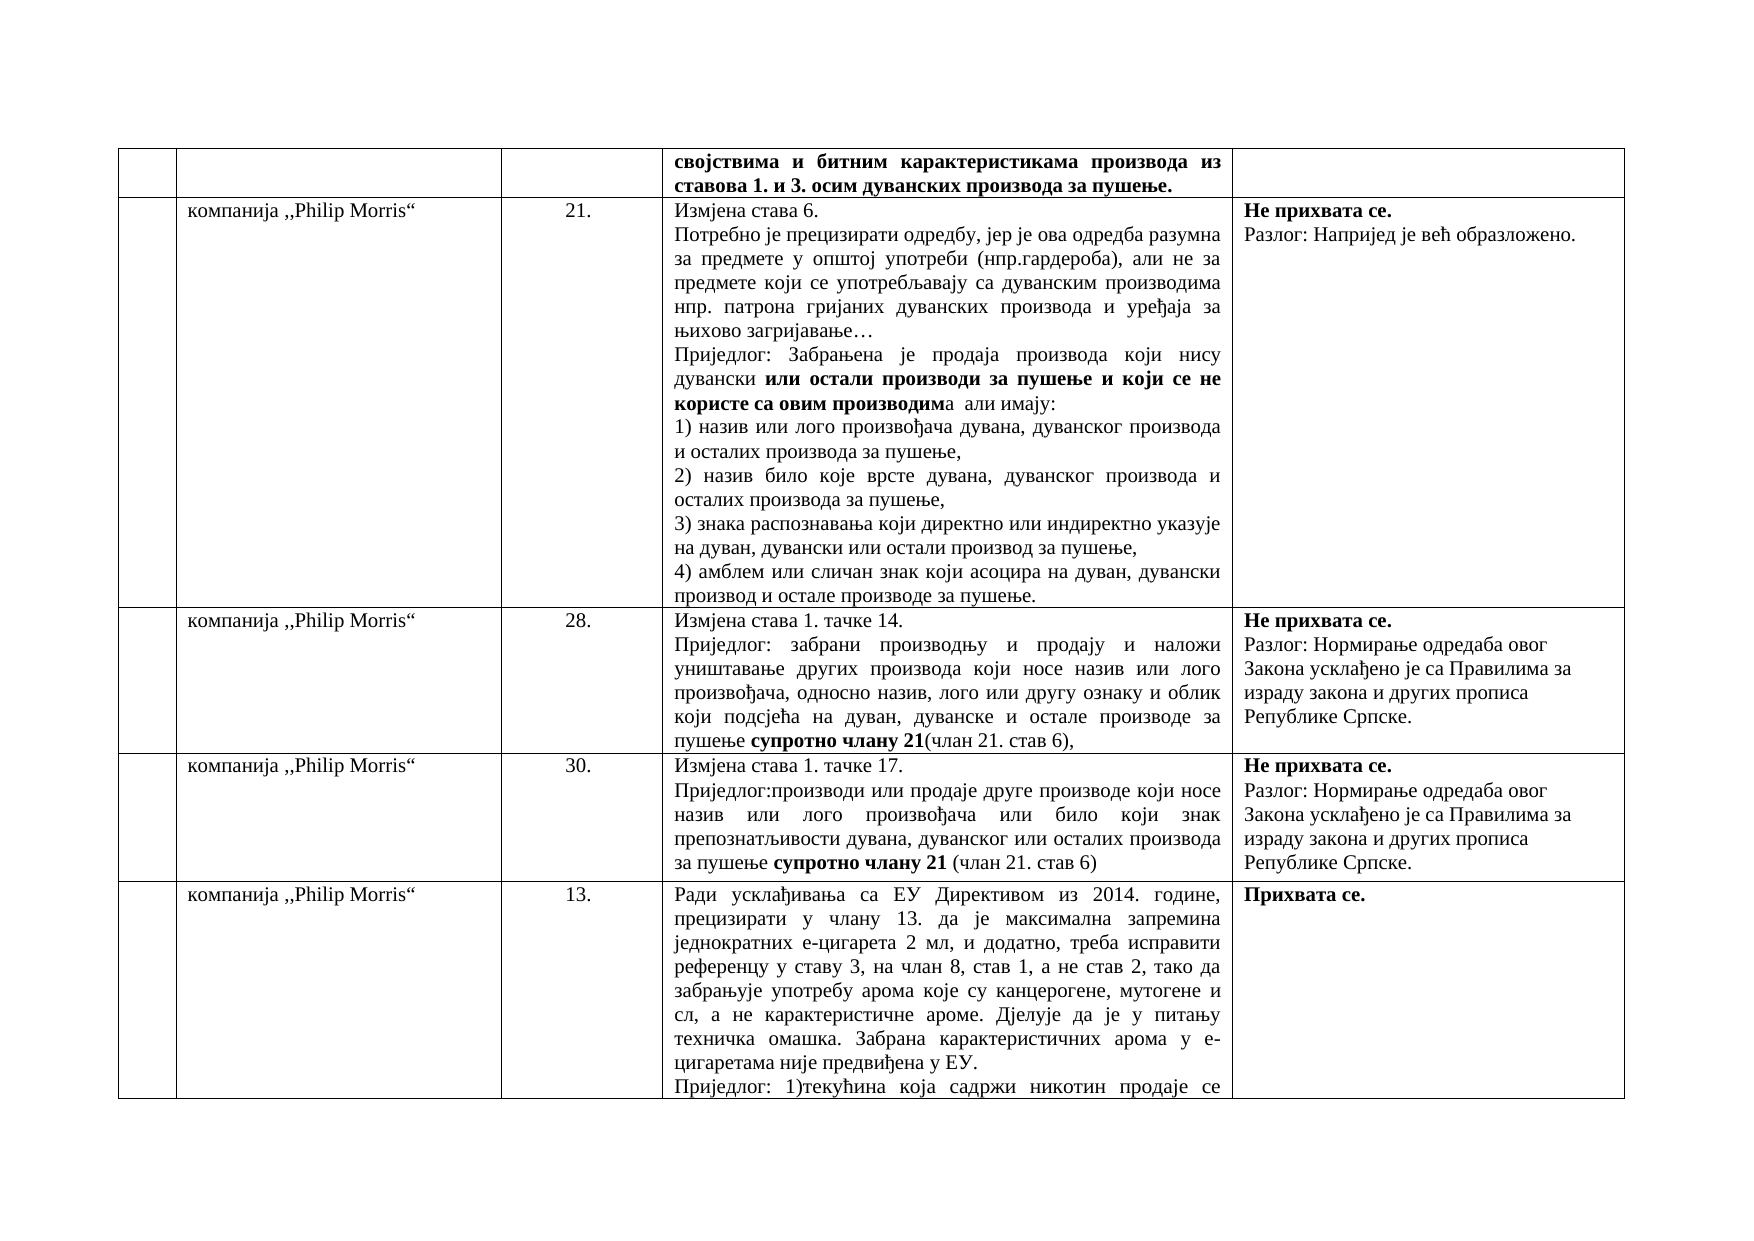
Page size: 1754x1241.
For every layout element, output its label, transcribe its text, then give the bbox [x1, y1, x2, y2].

table_cell 28. [502, 608, 662, 752]
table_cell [177, 149, 501, 197]
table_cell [663, 149, 1232, 197]
table_cell 30. [502, 754, 662, 881]
table_cell 13. [502, 882, 662, 1098]
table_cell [177, 882, 501, 1098]
table_cell [119, 608, 176, 752]
table_cell компанија ,,Philip Morris“ [177, 754, 501, 881]
table_cell [119, 882, 176, 1098]
table_cell 21. [502, 198, 662, 607]
table_cell Измјена става 1. тачке 17. Приједлог:производи или продаје друге производе који носе назив или лого произвођача или било који знак препознатљивости дувана, дуванског или осталих производа за пушење супротно члану 21 (члан 21. став 6) [663, 754, 1232, 881]
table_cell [502, 149, 662, 197]
table_cell Прихвата се. [1233, 882, 1624, 1098]
table_cell Измјена става 6. Потребно је прецизирати одредбу, јер је ова одредба разумна за предмете у општој употреби (нпр.гардероба), али не за предмете који се употребљавају са дуванским производима нпр. патрона гријаних дуванских производа и уређаја за њихово загријавање… Приједлог: Забрањена је продаја производа који нису дувански или остали производи за пушење и који се не користе са овим производима али имају: 1) назив или лого произвођача дувана, дуванског производа и осталих производа за пушење, 2) назив било које врсте дувана, дуванског производа и осталих производа за пушење, 3) знака распознавања који директно или индиректно указује на дуван, дувански или остали производ за пушење, 4) амблем или сличан знак који асоцира на дуван, дувански производ и остале производе за пушење. [663, 198, 1232, 607]
table_cell [119, 754, 176, 881]
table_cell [663, 882, 1232, 1098]
table_cell Не прихвата се. Разлог: Нормирање одредаба овог Закона усклађено је са Правилима за израду закона и других прописа Републике Српске. [1233, 754, 1624, 881]
table_cell Не прихвата се. Разлог: Напријед је већ образложено. [1233, 198, 1624, 607]
table_cell Не прихвата се. Разлог: Нормирање одредаба овог Закона усклађено је са Правилима за израду закона и других прописа Републике Српске. [1233, 608, 1624, 752]
table_cell [119, 198, 176, 607]
table_cell [119, 149, 176, 197]
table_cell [1233, 149, 1624, 197]
table_cell компанија ,,Philip Morris“ [177, 198, 501, 607]
table_cell Измјена става 1. тачке 14. Приједлог: забрани производњу и продају и наложи уништавање других производа који носе назив или лого произвођача, односно назив, лого или другу ознаку и облик који подсјећа на дуван, дуванске и остале производе за пушење супротно члану 21(члан 21. став 6), [663, 608, 1232, 752]
table_cell компанија ,,Philip Morris“ [177, 608, 501, 752]
